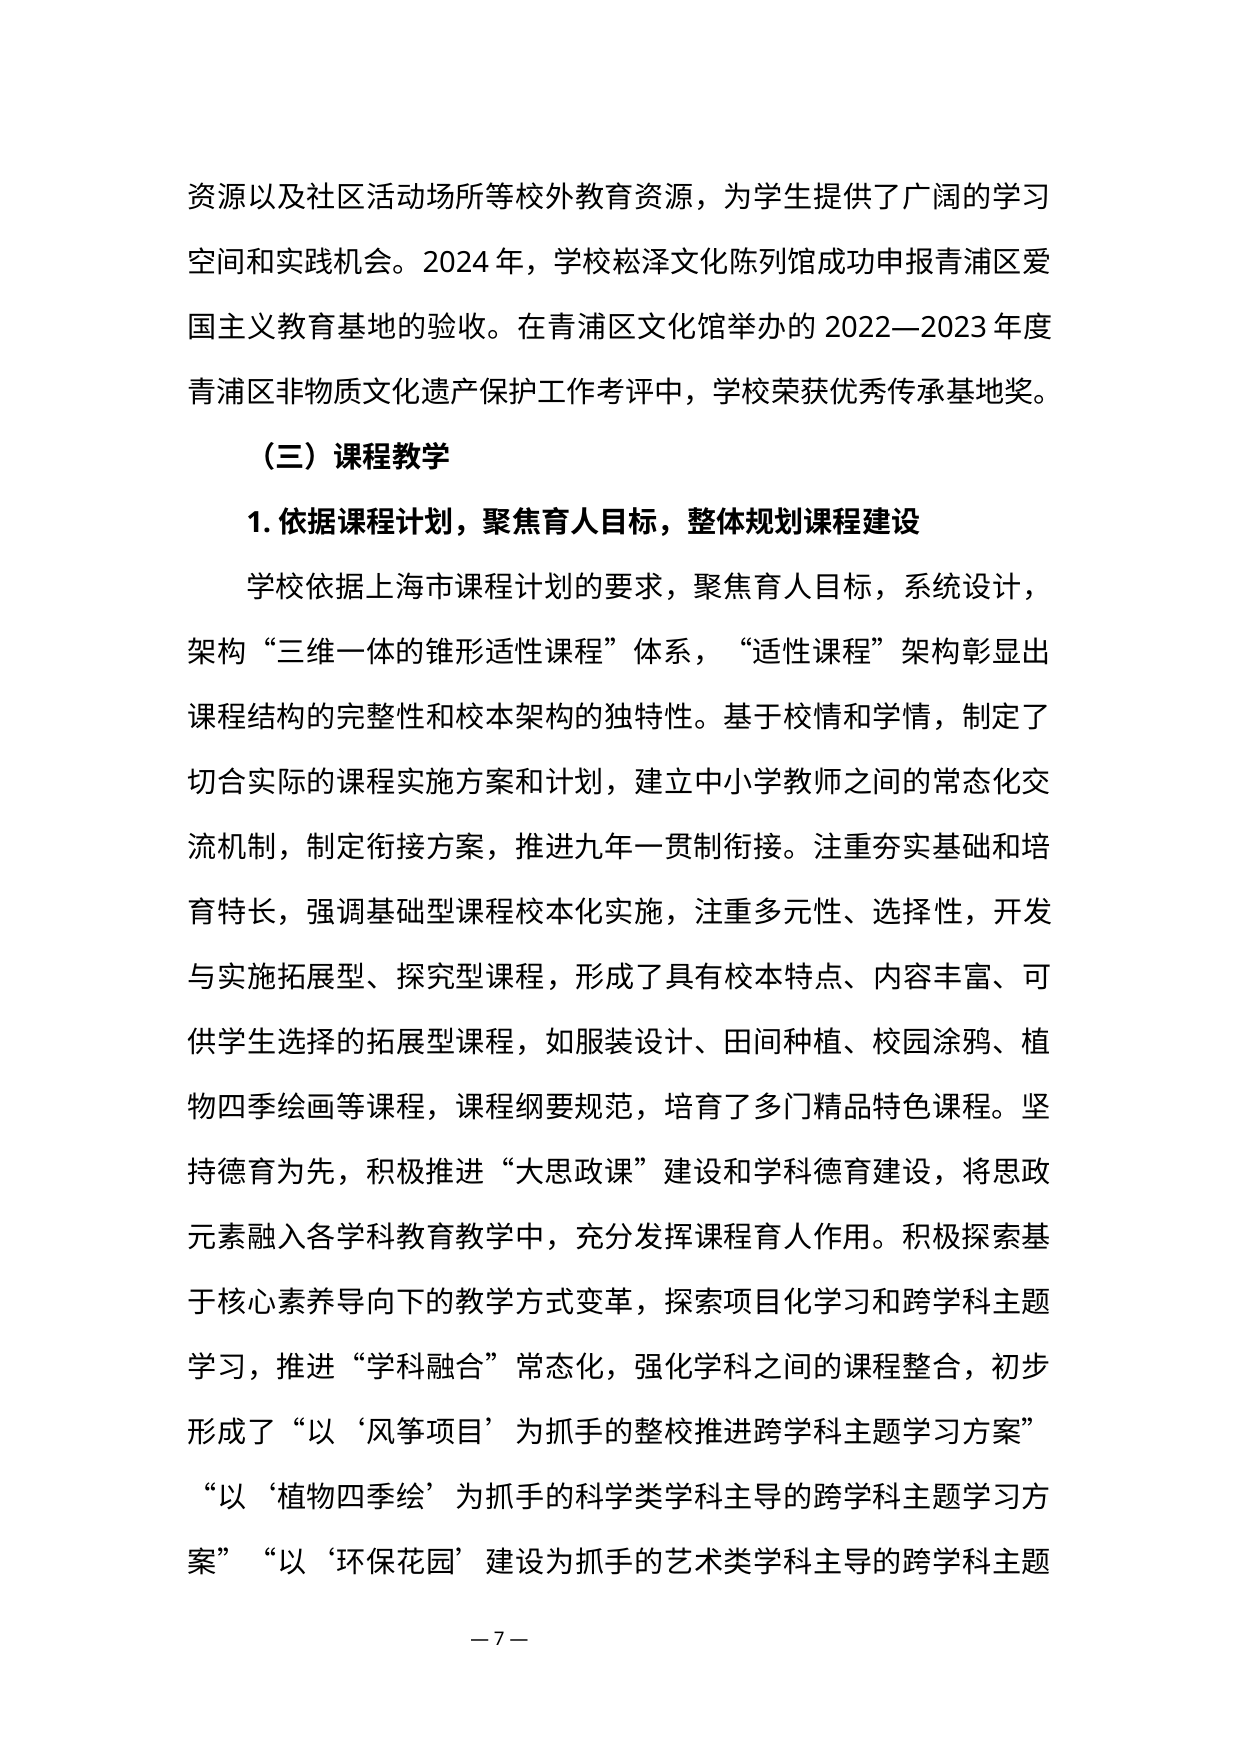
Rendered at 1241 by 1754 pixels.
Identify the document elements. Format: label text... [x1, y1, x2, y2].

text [187, 552, 1053, 1592]
text （三）课程教学 [187, 422, 1053, 487]
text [187, 162, 1053, 422]
text 1. 依据课程计划，聚焦育人目标，整体规划课程建设 [187, 487, 1053, 552]
